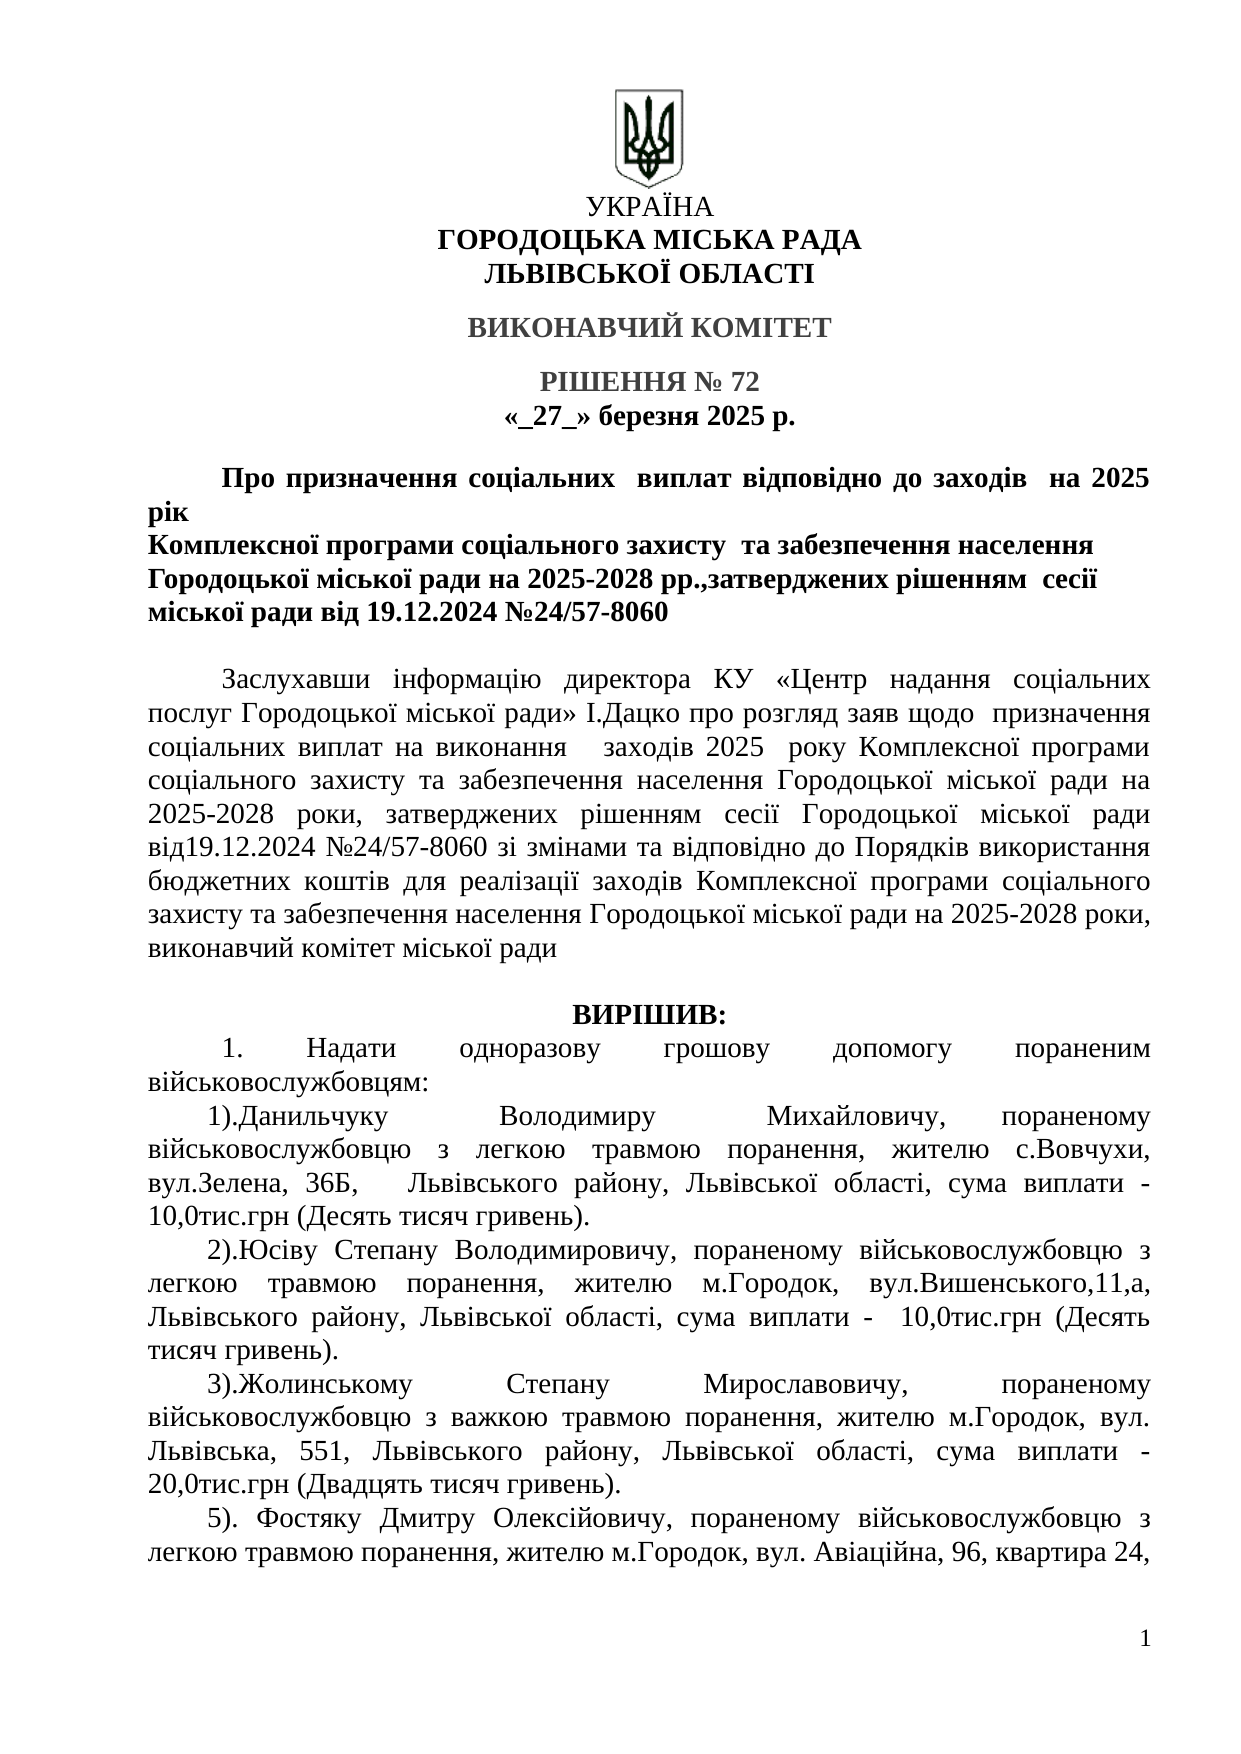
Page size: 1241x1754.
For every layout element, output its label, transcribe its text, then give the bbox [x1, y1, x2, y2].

text 1).Данильчуку Володимиру Михайловичу, пораненому військовослужбовцю з легкою травмою поранення, жителю с.Вовчухи, вул.Зелена, 36Б, Львівського району, Львівської області, сума виплати - 10,0тис.грн (Десять тисяч гривень). [148, 1098, 1152, 1232]
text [148, 1500, 1152, 1567]
text «_27_» березня 2025 р. [148, 398, 1152, 432]
text УКРАЇНА [148, 189, 1152, 222]
text Заслухавши інформацію директора КУ «Центр надання соціальних послуг Городоцької міської ради» І.Дацко про розгляд заяв щодо призначення соціальних виплат на виконання заходів 2025 року Комплексної програми соціального захисту та забезпечення населення Городоцької міської ради на 2025-2028 роки, затверджених рішенням сесії Городоцької міської ради від19.12.2024 №24/57-8060 зі змінами та відповідно до Порядків використання бюджетних коштів для реалізації заходів Комплексної програми соціального захисту та забезпечення населення Городоцької міської ради на 2025-2028 роки, виконавчий комітет міської ради [148, 662, 1152, 963]
text 3).Жолинському Степану Мирославовичу, пораненому військовослужбовцю з важкою травмою поранення, жителю м.Городок, вул. Львівська, 551, Львівського району, Львівської області, сума виплати - 20,0тис.грн (Двадцять тисяч гривень). [148, 1366, 1152, 1500]
text міської ради від 19.12.2024 №24/57-8060 [148, 594, 1152, 628]
text 2).Юсіву Степану Володимировичу, пораненому військовослужбовцю з легкою травмою поранення, жителю м.Городок, вул.Вишенського,11,а, Львівського району, Львівської області, сума виплати - 10,0тис.грн (Десять тисяч гривень). [148, 1232, 1152, 1366]
text ВИРІШИВ: [148, 997, 1152, 1031]
text Комплексної програми соціального захисту та забезпечення населення [148, 527, 1152, 561]
subtitle РІШЕННЯ № 72 [148, 364, 1152, 398]
text ГОРОДОЦЬКА МІСЬКА РАДА [148, 222, 1152, 256]
text Городоцької міської ради на 2025-2028 рр.,затверджених рішенням сесії [148, 561, 1152, 594]
text 1. Надати одноразову грошову допомогу пораненим військовослужбовцям: [148, 1031, 1152, 1098]
text ЛЬВІВСЬКОЇ ОБЛАСТІ [148, 256, 1152, 289]
picture [614, 88, 685, 189]
text Про призначення соціальних виплат відповідно до заходів на 2025 рік [148, 460, 1152, 527]
subtitle ВИКОНАВЧИЙ КОМІТЕТ [148, 310, 1152, 344]
